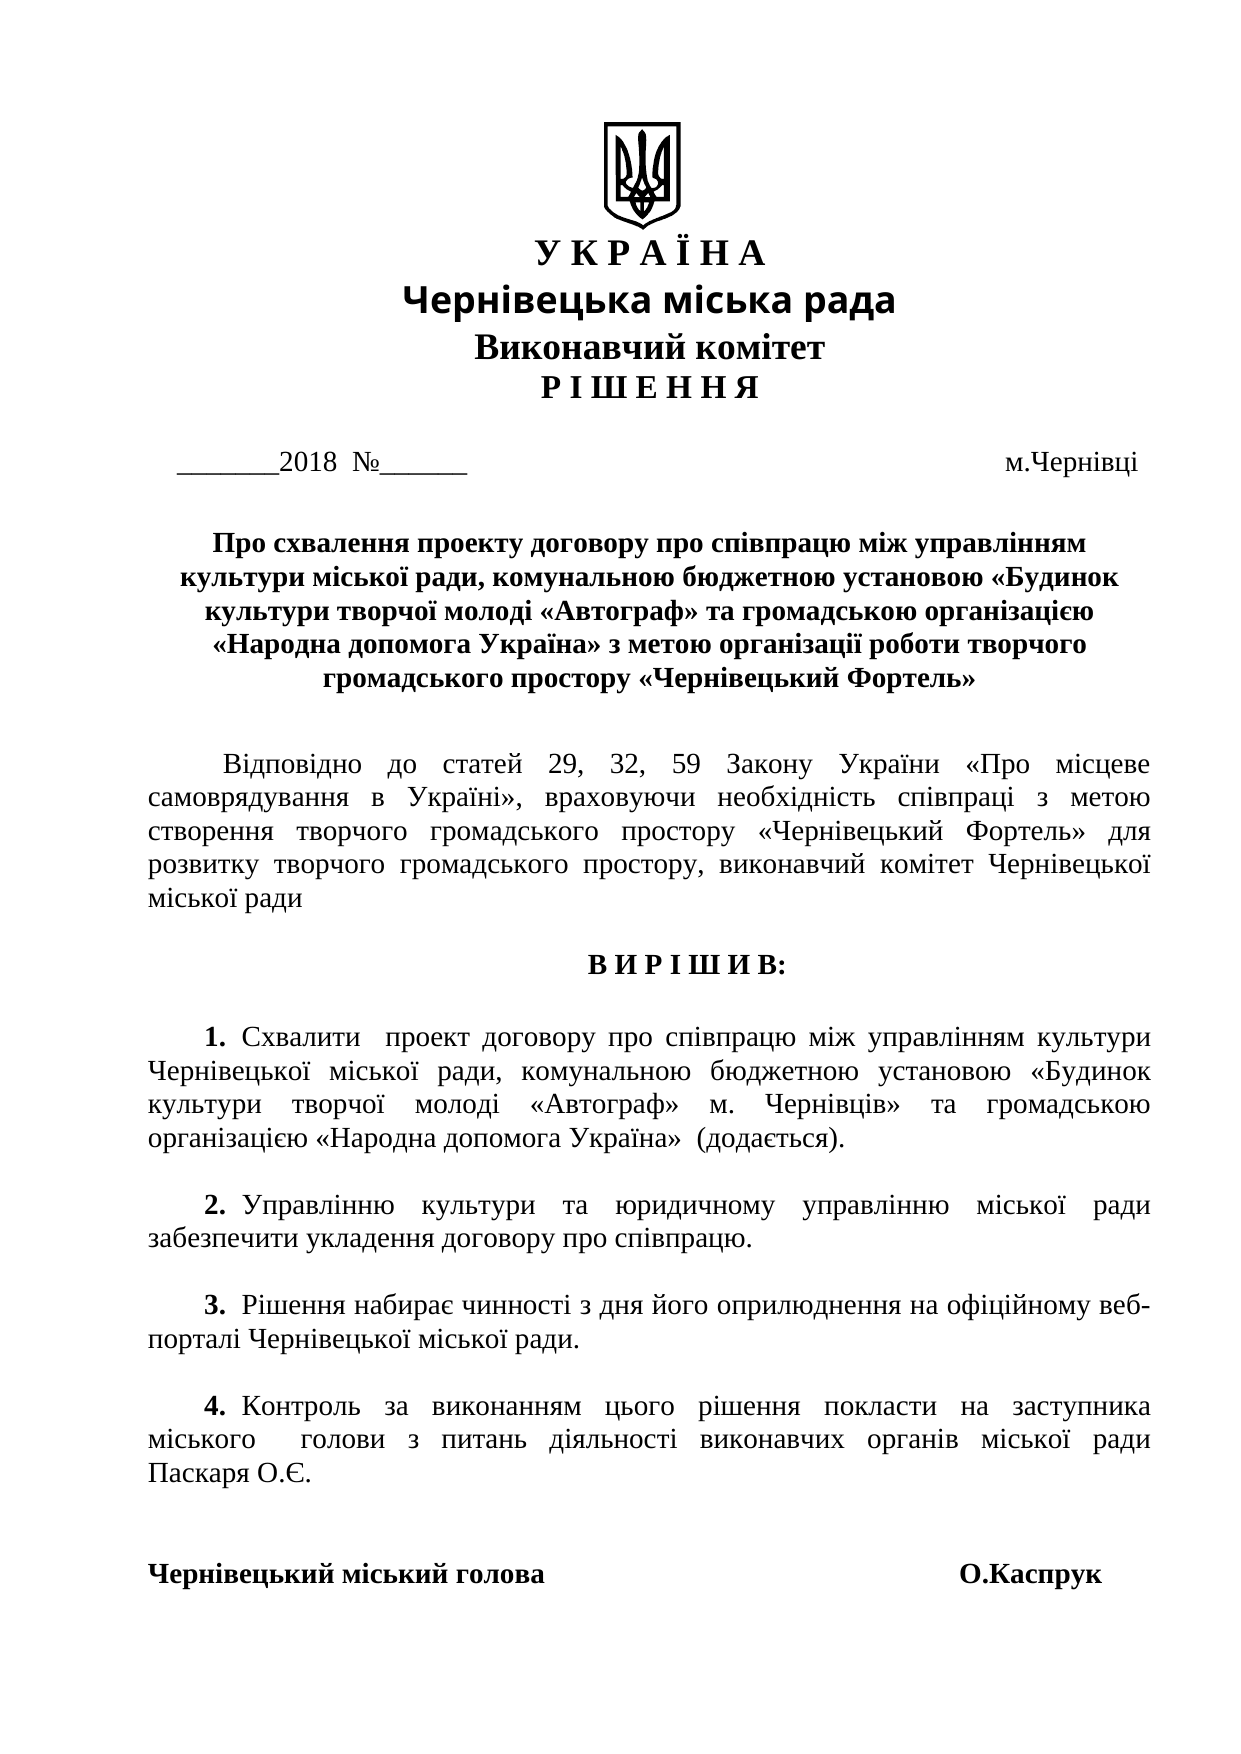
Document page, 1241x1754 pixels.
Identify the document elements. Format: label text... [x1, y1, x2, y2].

text В И Р І Ш И В: [148, 947, 1152, 981]
text Чернівецький міський голова О.Каспрук [148, 1556, 1152, 1589]
text Р І Ш Е Н Н Я [148, 367, 1152, 406]
list Управлінню культури та юридичному управлінню міської ради забезпечити укладення договору про співпрацю. [148, 1187, 1152, 1254]
text Про схвалення проекту договору про співпрацю між управлінням культури міської ради, комунальною бюджетною установою «Будинок культури творчої молоді «Автограф» та громадською організацією «Народна допомога Україна» з метою організації роботи творчого громадського простору «Чернівецький Фортель» [148, 526, 1152, 693]
text Виконавчий комітет [148, 324, 1152, 367]
list Рішення набирає чинності з дня його оприлюднення на офіційному веб-порталі Чернівецької міської ради. [148, 1287, 1152, 1354]
list Контроль за виконанням цього рішення покласти на заступника міського голови з питань діяльності виконавчих органів міської ради Паскаря О.Є. [148, 1388, 1152, 1489]
text Відповідно до статей 29, 32, 59 Закону України «Про місцеве самоврядування в Україні», враховуючи необхідність співпраці з метою створення творчого громадського простору «Чернівецький Фортель» для розвитку творчого громадського простору, виконавчий комітет Чернівецької міської ради [148, 746, 1152, 914]
list Схвалити проект договору про співпрацю між управлінням культури Чернівецької міської ради, комунальною бюджетною установою «Будинок культури творчої молоді «Автограф» м. Чернівців» та громадською організацією «Народна допомога Україна» (додається). [148, 1019, 1152, 1153]
text Чернiвецька мiська рада [148, 273, 1152, 324]
text У К Р А Ї Н А [148, 230, 1152, 273]
text _______2018 №______ м.Чернівці [148, 444, 1152, 477]
